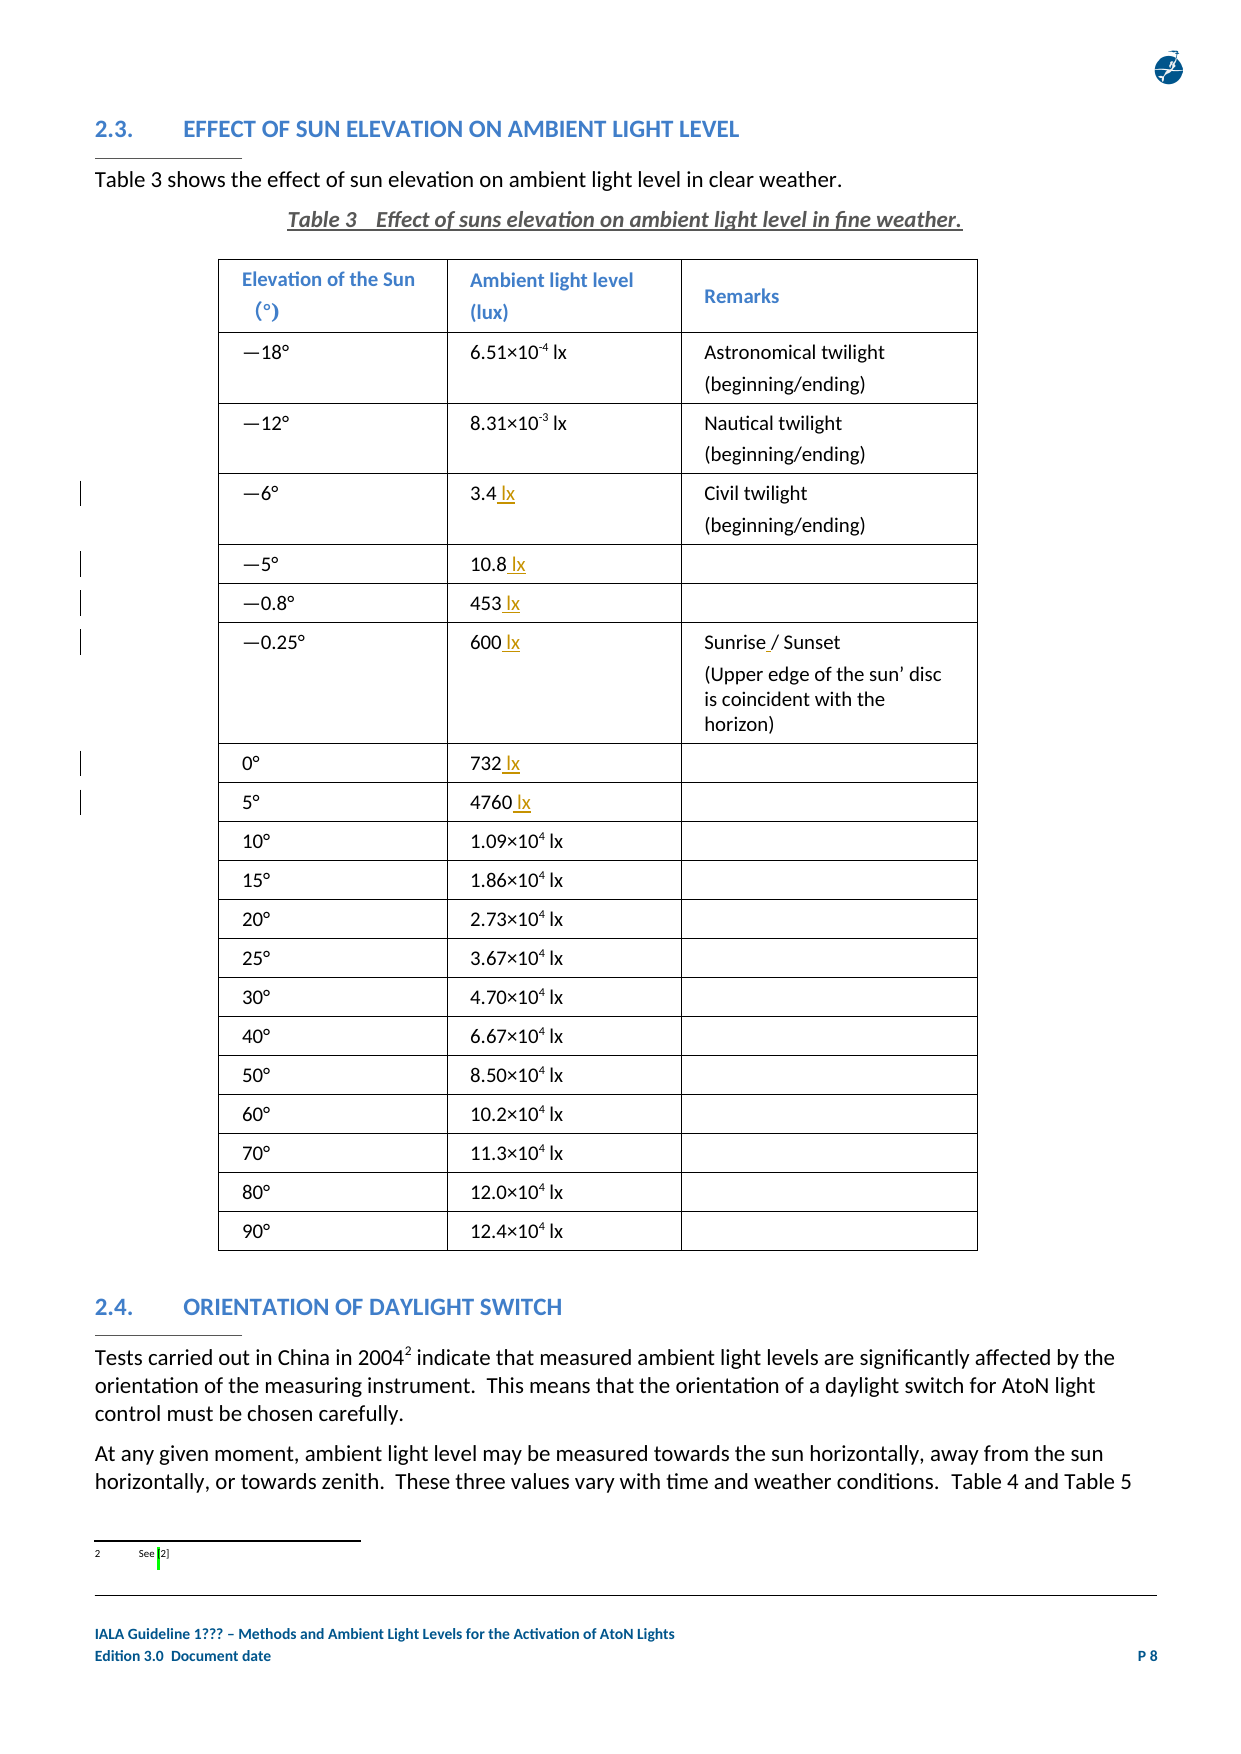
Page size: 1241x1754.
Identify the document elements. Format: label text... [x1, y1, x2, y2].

table_cell [682, 783, 977, 821]
table_cell 1.09×104 lx [448, 822, 681, 860]
text Tests carried out in China in 2004 indicate that measured ambient light levels are significantly affected by the orientation of the measuring instrument. This means that the orientation of a daylight switch for AtoN light control must be chosen carefully. [94, 1343, 1157, 1427]
table_cell [682, 1134, 977, 1172]
table_cell 60° [219, 1095, 447, 1133]
table_cell 80° [219, 1173, 447, 1211]
table_cell 3.67×104 lx [448, 939, 681, 977]
table_cell 20° [219, 900, 447, 938]
table_header Remarks [682, 260, 977, 332]
table_cell [682, 978, 977, 1016]
table_cell 10.8 [448, 545, 681, 583]
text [94, 1439, 1157, 1495]
table_cell Civil twilight (beginning/ending) [682, 474, 977, 544]
table_cell 10.2×104 lx [448, 1095, 681, 1133]
table_cell —18° [219, 333, 447, 403]
text Table 3 shows the effect of sun elevation on ambient light level in clear weather. [94, 165, 1157, 193]
table_cell 10° [219, 822, 447, 860]
table_cell 5° [219, 783, 447, 821]
table_cell 6.51×10-4 lx [448, 333, 681, 403]
table_cell 25° [219, 939, 447, 977]
table_cell 732 [448, 744, 681, 782]
table_cell Sunrise/ Sunset (Upper edge of the sun’ disc is coincident with the horizon) [682, 623, 977, 743]
table_cell 90° [219, 1212, 447, 1250]
table_cell [682, 900, 977, 938]
table_cell 0° [219, 744, 447, 782]
table_cell [682, 861, 977, 899]
table_cell —5° [219, 545, 447, 583]
table_cell —0.25° [219, 623, 447, 743]
table_cell —0.8° [219, 584, 447, 622]
table_header Ambient light level (lux) [448, 260, 681, 332]
table_cell [682, 1095, 977, 1133]
table_cell 15° [219, 861, 447, 899]
table_cell 6.67×104 lx [448, 1017, 681, 1055]
table_cell 8.31×10-3 lx [448, 404, 681, 473]
picture [1123, 0, 1241, 119]
table_cell 1.86×104 lx [448, 861, 681, 899]
table_cell [682, 1056, 977, 1094]
table_cell 50° [219, 1056, 447, 1094]
table_cell 600 [448, 623, 681, 743]
table_cell [682, 1017, 977, 1055]
table_cell —6° [219, 474, 447, 544]
table_cell 4760 [448, 783, 681, 821]
subtitle Effect of sun elevation on ambient light level [94, 113, 1157, 144]
table_cell Nautical twilight (beginning/ending) [682, 404, 977, 473]
table_cell —12° [219, 404, 447, 473]
table_cell 70° [219, 1134, 447, 1172]
table_cell 4.70×104 lx [448, 978, 681, 1016]
table_cell 12.0×104 lx [448, 1173, 681, 1211]
table_cell [682, 744, 977, 782]
subtitle Orientation of daylight switch [94, 1291, 1157, 1322]
table_cell 40° [219, 1017, 447, 1055]
table_cell [682, 822, 977, 860]
table_header Elevation of the Sun （°) [219, 260, 447, 332]
table_cell 453 [448, 584, 681, 622]
table_cell 11.3×104 lx [448, 1134, 681, 1172]
table_cell 3.4 [448, 474, 681, 544]
table_cell [682, 1212, 977, 1250]
table_cell Astronomical twilight (beginning/ending) [682, 333, 977, 403]
table_cell [682, 939, 977, 977]
table_cell 12.4×104 lx [448, 1212, 681, 1250]
table_cell 30° [219, 978, 447, 1016]
table_cell 2.73×104 lx [448, 900, 681, 938]
table_cell [682, 584, 977, 622]
table_cell [682, 1173, 977, 1211]
table_cell 8.50×104 lx [448, 1056, 681, 1094]
text Effect of suns elevation on ambient light level in fine weather. [94, 205, 1157, 233]
table_cell [682, 545, 977, 583]
